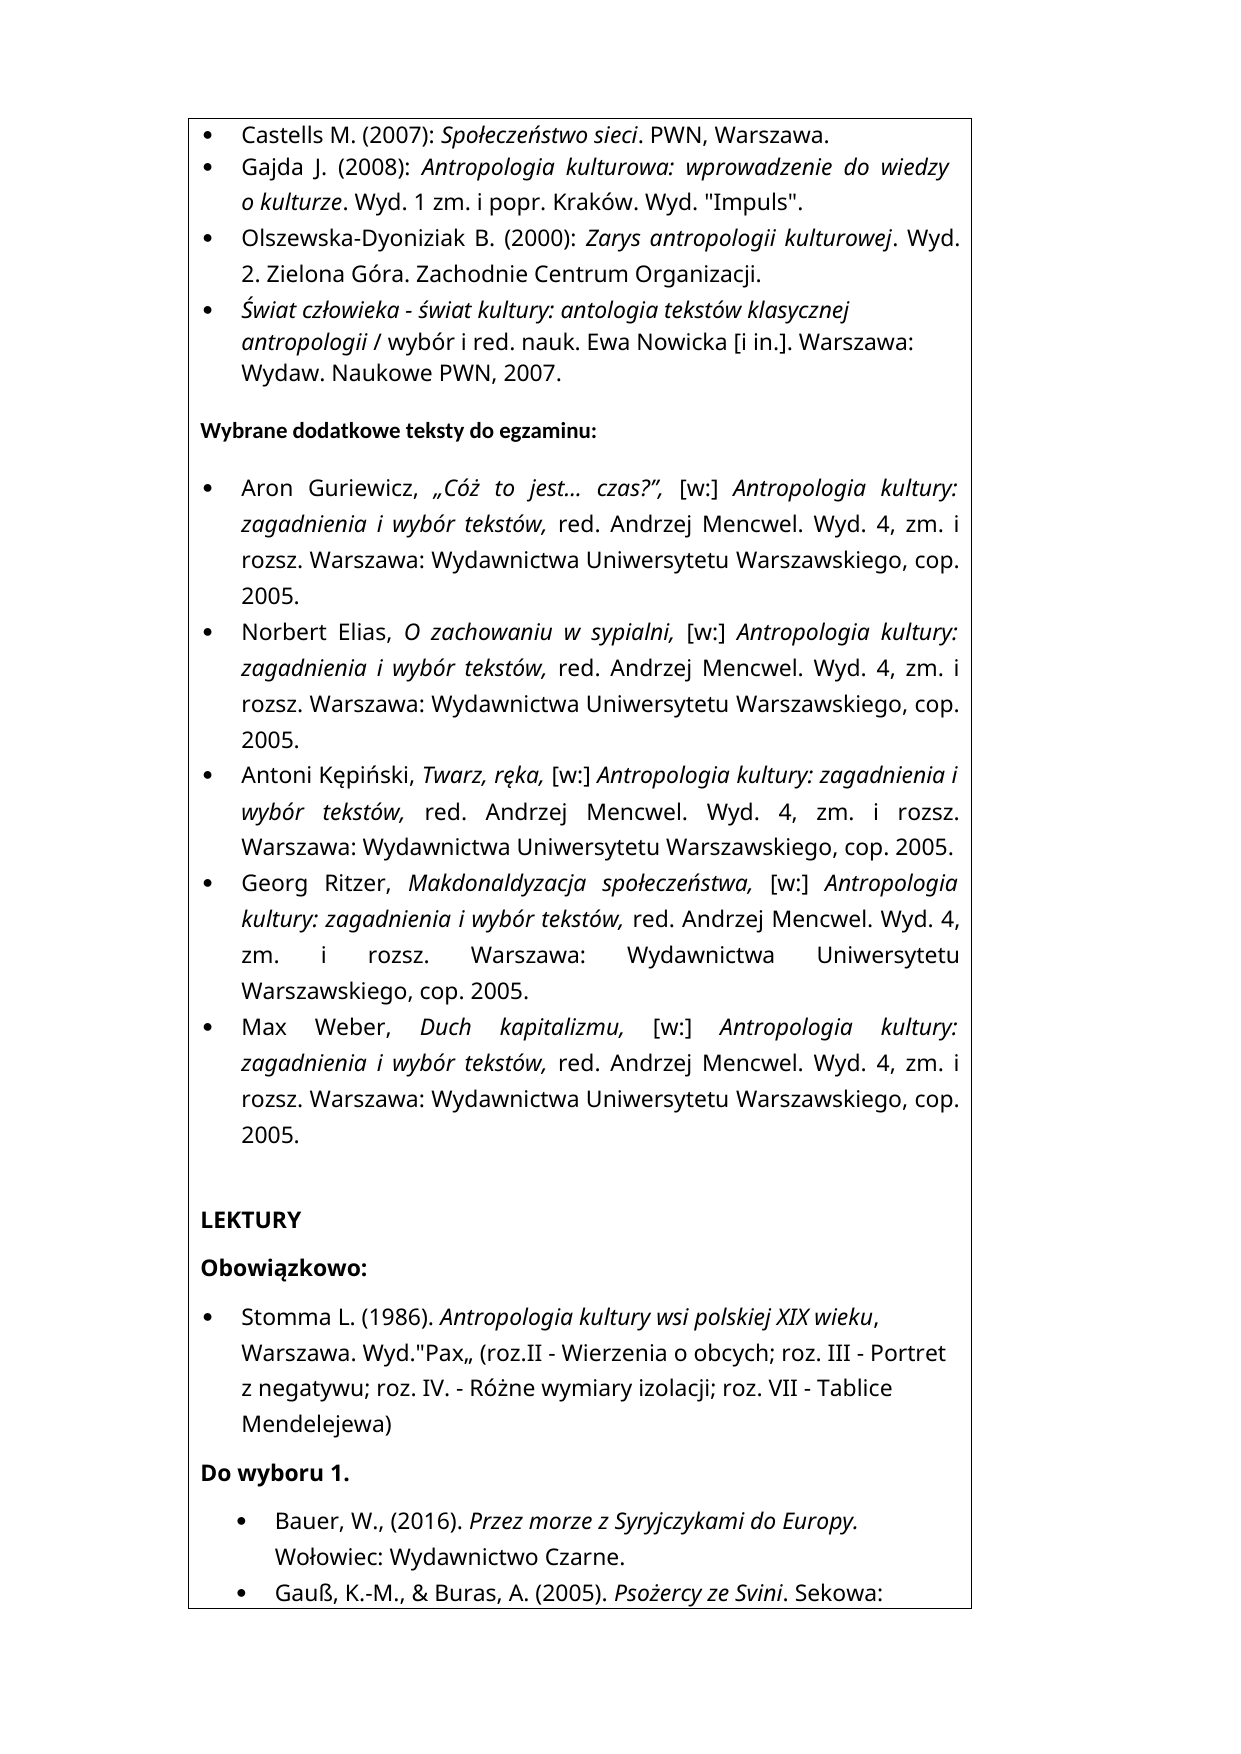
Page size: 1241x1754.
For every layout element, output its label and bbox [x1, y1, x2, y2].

table_cell [189, 119, 971, 1608]
